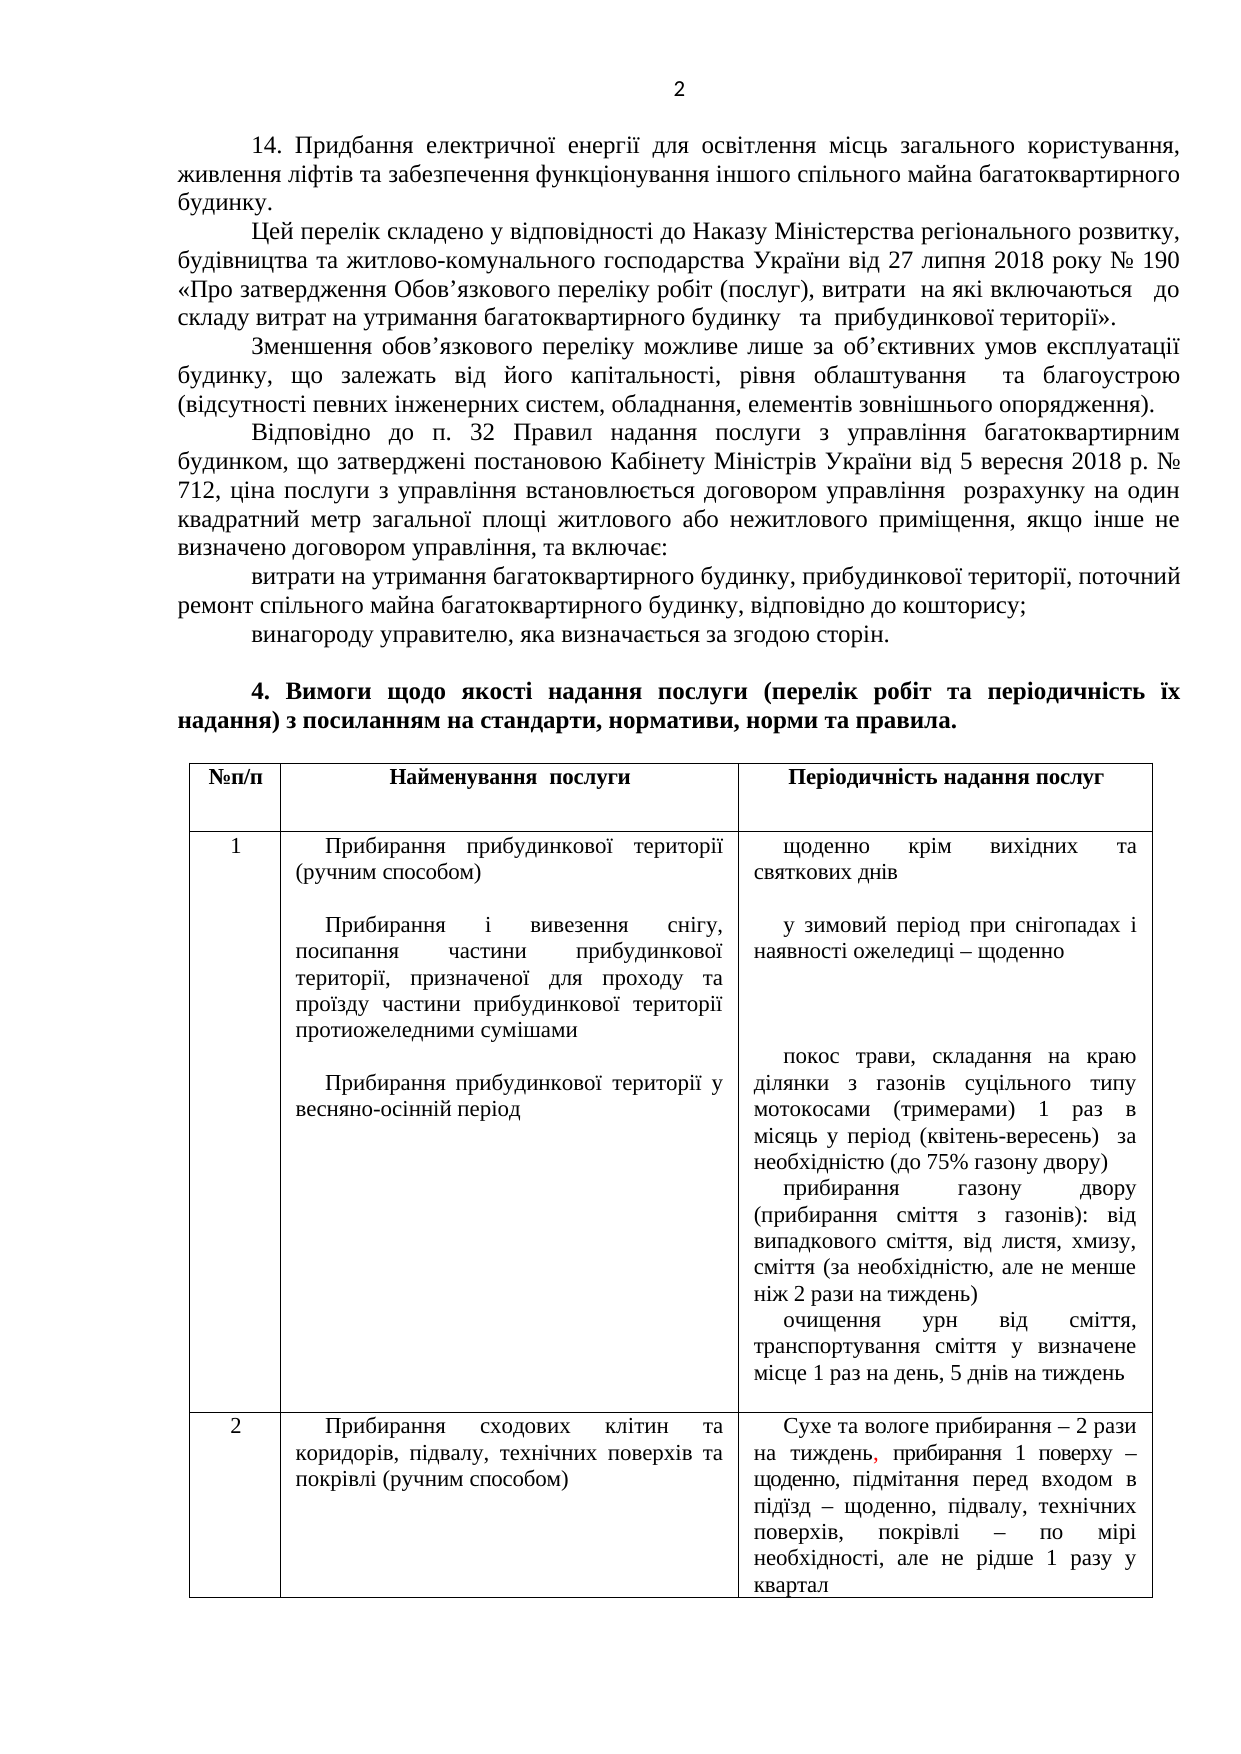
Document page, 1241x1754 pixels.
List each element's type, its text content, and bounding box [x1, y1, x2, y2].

table_header Періодичність надання послуг [739, 764, 1152, 831]
text Зменшення обов’язкового переліку можливе лише за об’єктивних умов експлуатації будинку, що залежать від його капітальності, рівня облаштування та благоустрою (відсутності певних інженерних систем, обладнання, елементів зовнішнього опорядження). [177, 331, 1181, 417]
text витрати на утримання багатоквартирного будинку, прибудинкової території, поточний ремонт спільного майна багатоквартирного будинку, відповідно до кошторису; [177, 561, 1181, 619]
table_cell Сухе та вологе прибирання – 2 рази на тиждень, прибирання 1 поверху – щоденно, підмітання перед входом в підїзд – щоденно, підвалу, технічних поверхів, покрівлі – по мірі необхідності, але не рідше 1 разу у квартал [739, 1413, 1152, 1597]
table_cell Прибирання сходових клiтин та коридорiв, підвалу, технічних поверхів та покрівлі (ручним способом) [281, 1413, 738, 1597]
table_cell щоденно крім вихідних та святкових днів у зимовий період при снігопадах і наявності ожеледиці – щоденно покос трави, складання на краю ділянки з газонів суцільного типу мотокосами (тримерами) 1 раз в місяць у період (квітень-вересень) за необхідністю (до 75% газону двору) прибирання газону двору (прибирання сміття з газонів): від випадкового сміття, від листя, хмизу, сміття (за необхідністю, але не менше ніж 2 рази на тиждень) очищення урн від сміття, транспортування сміття у визначене місце 1 раз на день, 5 днів на тиждень [739, 832, 1152, 1412]
table_cell 2 [190, 1413, 280, 1597]
text Відповідно до п. 32 Правил надання послуги з управління багатоквартирним будинком, що затверджені постановою Кабінету Міністрів України від 5 вересня 2018 р. № 712, ціна послуги з управління встановлюється договором управління розрахунку на один квадратний метр загальної площі житлового або нежитлового приміщення, якщо інше не визначено договором управління, та включає: [177, 417, 1181, 561]
text винагороду управителю, яка визначається за згодою сторін. [177, 619, 1181, 647]
text 4. Вимоги щодо якості надання послуги (перелік робіт та періодичність їх надання) з посиланням на стандарти, нормативи, норми та правила. [177, 676, 1181, 734]
text Цей перелік складено у відповідності до Наказу Міністерства регіонального розвитку, будівництва та житлово-комунального господарства України від 27 липня 2018 року № 190 «Про затвердження Обов’язкового переліку робіт (послуг), витрати на які включаються до складу витрат на утримання багатоквартирного будинку та прибудинкової території». [177, 216, 1181, 331]
table_cell 1 [190, 832, 280, 1412]
table_header Найменування послуги [281, 764, 738, 831]
text 14. Придбання електричної енергії для освітлення місць загального користування, живлення ліфтів та забезпечення функціонування іншого спільного майна багатоквартирного будинку. [177, 130, 1181, 216]
table_cell Прибирання прибудинкової територiї (ручним способом) Прибирання i вивезення снiгу, посипання частини прибудинкової території, призначеної для проходу та проїзду частини прибудинкової території протиожеледними сумiшами Прибирання прибудинкової території у весняно-осінній період [281, 832, 738, 1412]
table_header №п/п [190, 764, 280, 831]
